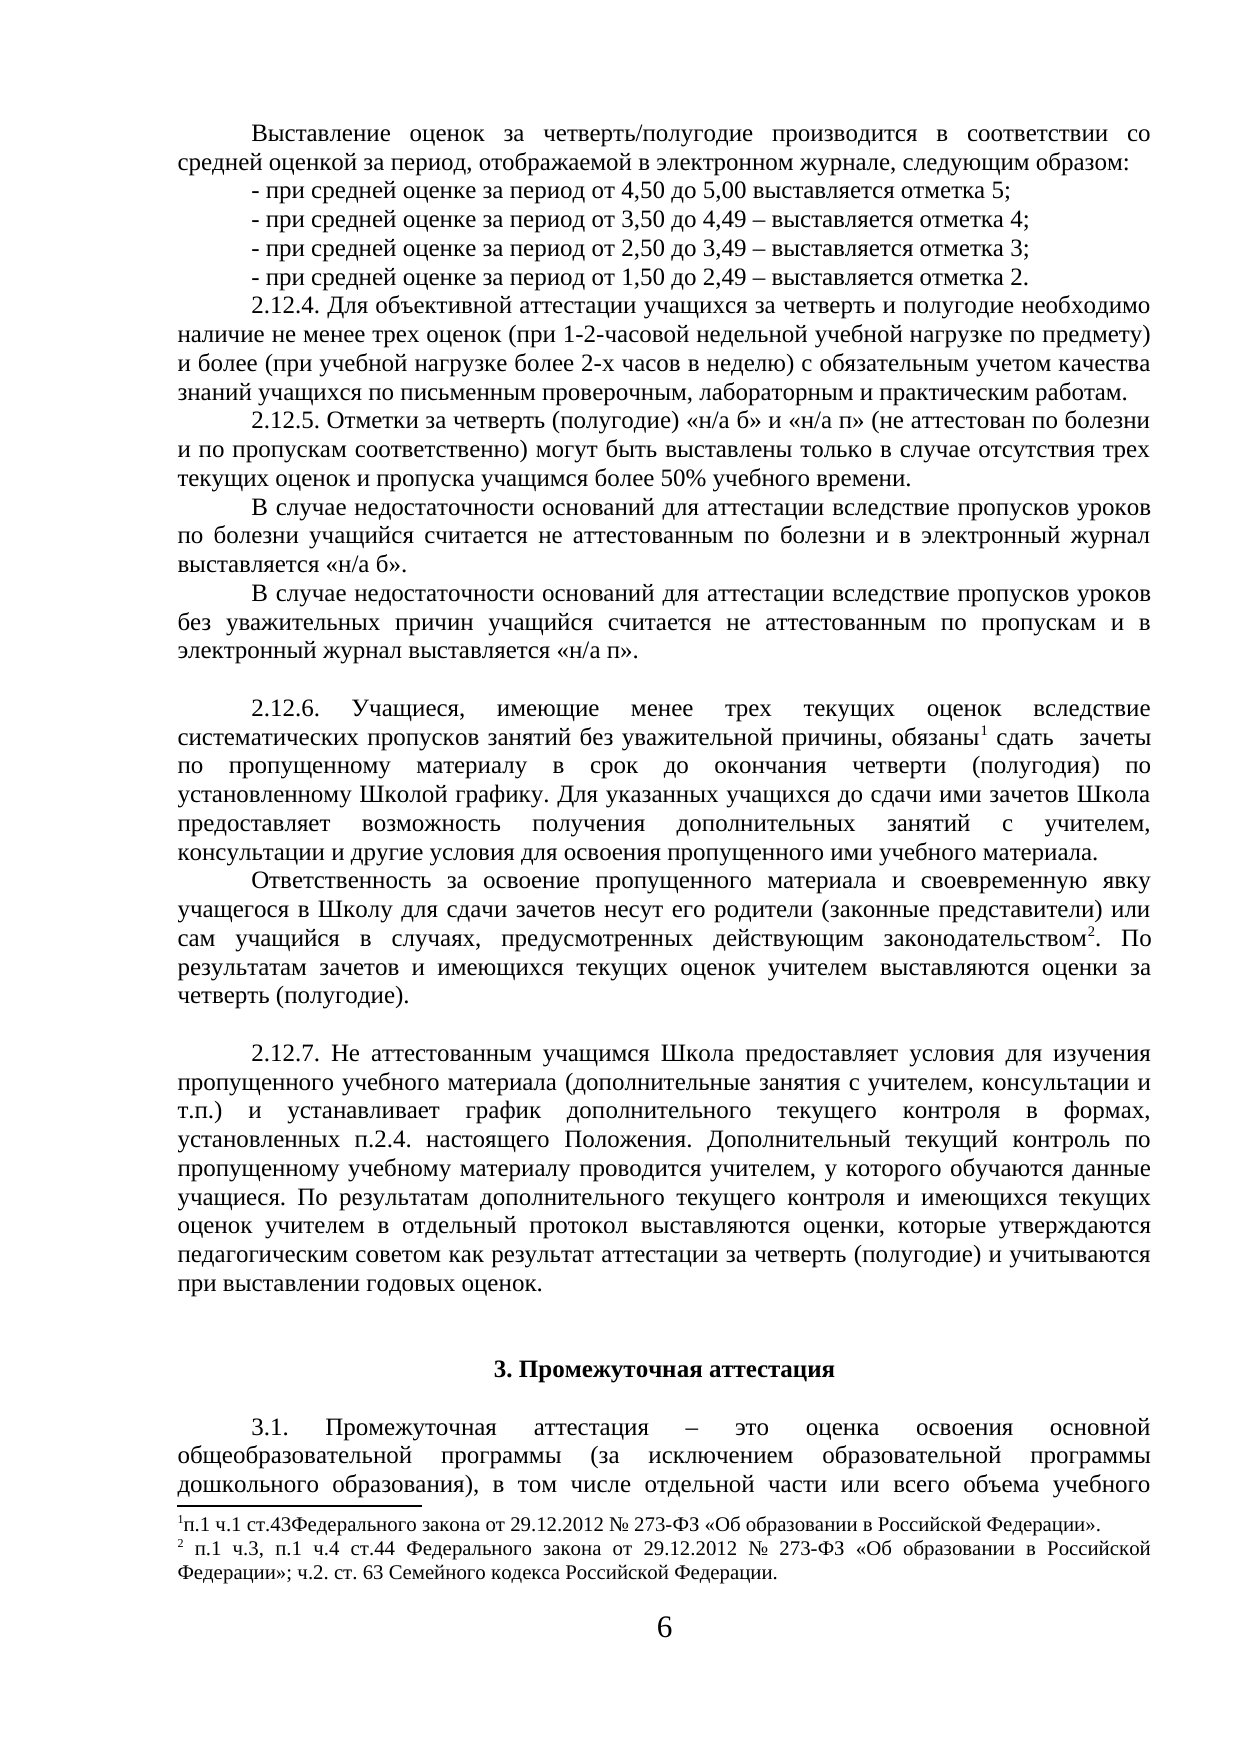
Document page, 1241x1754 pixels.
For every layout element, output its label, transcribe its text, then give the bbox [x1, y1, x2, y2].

text - при средней оценке за период от 2,50 до 3,49 – выставляется отметка 3; [177, 233, 1152, 262]
text В случае недостаточности оснований для аттестации вследствие пропусков уроков по болезни учащийся считается не аттестованным по болезни и в электронный журнал выставляется «н/а б». [177, 492, 1152, 578]
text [177, 1412, 1152, 1498]
text 2.12.5. Отметки за четверть (полугодие) «н/а б» и «н/а п» (не аттестован по болезни и по пропускам соответственно) могут быть выставлены только в случае отсутствия трех текущих оценок и пропуска учащимся более 50% учебного времени. [177, 406, 1152, 492]
text - при средней оценке за период от 3,50 до 4,49 – выставляется отметка 4; [177, 204, 1152, 233]
text 2.12.6. Учащиеся, имеющие менее трех текущих оценок вследствие систематических пропусков занятий без уважительной причины, обязаны сдать зачеты по пропущенному материалу в срок до окончания четверти (полугодия) по установленному Школой графику. Для указанных учащихся до сдачи ими зачетов Школа предоставляет возможность получения дополнительных занятий с учителем, консультации и другие условия для освоения пропущенного ими учебного материала. [177, 693, 1152, 866]
text Выставление оценок за четверть/полугодие производится в соответствии со средней оценкой за период, отображаемой в электронном журнале, следующим образом: [177, 118, 1152, 176]
text 2.12.4. Для объективной аттестации учащихся за четверть и полугодие необходимо наличие не менее трех оценок (при 1-2-часовой недельной учебной нагрузке по предмету) и более (при учебной нагрузке более 2-х часов в неделю) с обязательным учетом качества знаний учащихся по письменным проверочным, лабораторным и практическим работам. [177, 291, 1152, 406]
text - при средней оценке за период от 1,50 до 2,49 – выставляется отметка 2. [177, 262, 1152, 291]
text - при средней оценке за период от 4,50 до 5,00 выставляется отметка 5; [177, 176, 1152, 204]
text 2.12.7. Не аттестованным учащимся Школа предоставляет условия для изучения пропущенного учебного материала (дополнительные занятия с учителем, консультации и т.п.) и устанавливает график дополнительного текущего контроля в формах, установленных п.2.4. настоящего Положения. Дополнительный текущий контроль по пропущенному учебному материалу проводится учителем, у которого обучаются данные учащиеся. По результатам дополнительного текущего контроля и имеющихся текущих оценок учителем в отдельный протокол выставляются оценки, которые утверждаются педагогическим советом как результат аттестации за четверть (полугодие) и учитываются при выставлении годовых оценок. [177, 1038, 1152, 1297]
text Ответственность за освоение пропущенного материала и своевременную явку учащегося в Школу для сдачи зачетов несут его родители (законные представители) или сам учащийся в случаях, предусмотренных действующим законодательством. По результатам зачетов и имеющихся текущих оценок учителем выставляются оценки за четверть (полугодие). [177, 866, 1152, 1009]
text 3. Промежуточная аттестация [177, 1354, 1152, 1383]
text В случае недостаточности оснований для аттестации вследствие пропусков уроков без уважительных причин учащийся считается не аттестованным по пропускам и в электронный журнал выставляется «н/а п». [177, 578, 1152, 664]
